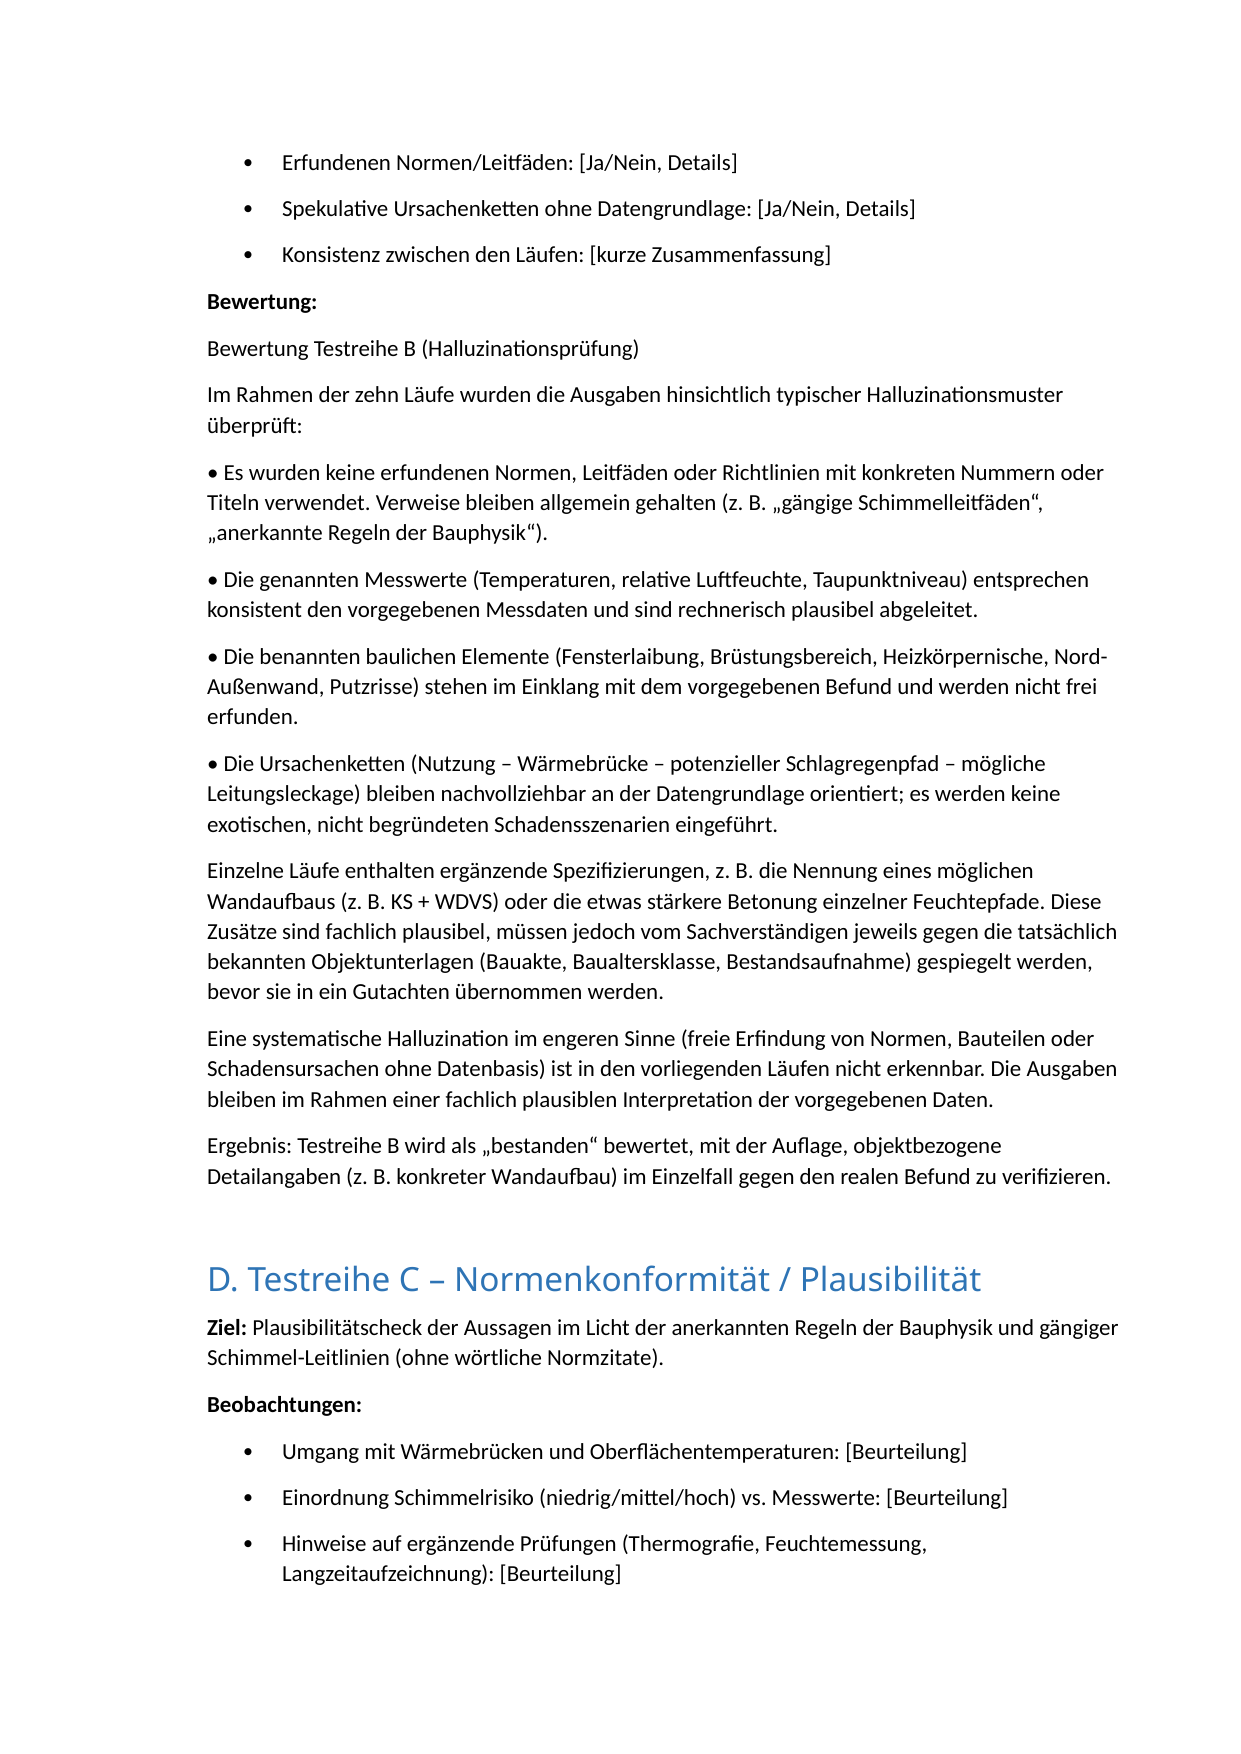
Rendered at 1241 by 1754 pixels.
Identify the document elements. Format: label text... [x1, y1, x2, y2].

list Einordnung Schimmelrisiko (niedrig/mittel/hoch) vs. Messwerte: [Beurteilung] [244, 1483, 1122, 1511]
list Umgang mit Wärmebrücken und Oberflächentemperaturen: [Beurteilung] [244, 1437, 1122, 1465]
subtitle • Die benannten baulichen Elemente (Fensterlaibung, Brüstungsbereich, Heizkörpernische, Nord-Außenwand, Putzrisse) stehen im Einklang mit dem vorgegebenen Befund und werden nicht frei erfunden. [207, 642, 1122, 730]
subtitle • Die genannten Messwerte (Temperaturen, relative Luftfeuchte, Taupunktniveau) entsprechen konsistent den vorgegebenen Messdaten und sind rechnerisch plausibel abgeleitet. [207, 565, 1122, 623]
subtitle • Es wurden keine erfundenen Normen, Leitfäden oder Richtlinien mit konkreten Nummern oder Titeln verwendet. Verweise bleiben allgemein gehalten (z. B. „gängige Schimmelleitfäden“, „anerkannte Regeln der Bauphysik“). [207, 458, 1122, 546]
subtitle Eine systematische Halluzination im engeren Sinne (freie Erfindung von Normen, Bauteilen oder Schadensursachen ohne Datenbasis) ist in den vorliegenden Läufen nicht erkennbar. Die Ausgaben bleiben im Rahmen einer fachlich plausiblen Interpretation der vorgegebenen Daten. [207, 1024, 1122, 1113]
subtitle D. Testreihe C – Normenkonformität / Plausibilität [207, 1256, 1122, 1301]
text Ziel: Plausibilitätscheck der Aussagen im Licht der anerkannten Regeln der Bauphysik und gängiger Schimmel-Leitlinien (ohne wörtliche Normzitate). [207, 1313, 1122, 1371]
subtitle • Die Ursachenketten (Nutzung – Wärmebrücke – potenzieller Schlagregenpfad – mögliche Leitungsleckage) bleiben nachvollziehbar an der Datengrundlage orientiert; es werden keine exotischen, nicht begründeten Schadensszenarien eingeführt. [207, 749, 1122, 838]
list Hinweise auf ergänzende Prüfungen (Thermografie, Feuchtemessung, Langzeitaufzeichnung): [Beurteilung] [244, 1529, 1122, 1587]
list Spekulative Ursachenketten ohne Datengrundlage: [Ja/Nein, Details] [244, 194, 1122, 222]
list Erfundenen Normen/Leitfäden: [Ja/Nein, Details] [244, 148, 1122, 176]
text Beobachtungen: [207, 1390, 1122, 1418]
text Bewertung: [207, 287, 1122, 315]
subtitle Ergebnis: Testreihe B wird als „bestanden“ bewertet, mit der Auflage, objektbezogene Detailangaben (z. B. konkreter Wandaufbau) im Einzelfall gegen den realen Befund zu verifizieren. [207, 1132, 1122, 1190]
subtitle Einzelne Läufe enthalten ergänzende Spezifizierungen, z. B. die Nennung eines möglichen Wandaufbaus (z. B. KS + WDVS) oder die etwas stärkere Betonung einzelner Feuchtepfade. Diese Zusätze sind fachlich plausibel, müssen jedoch vom Sachverständigen jeweils gegen die tatsächlich bekannten Objektunterlagen (Bauakte, Baualtersklasse, Bestandsaufnahme) gespiegelt werden, bevor sie in ein Gutachten übernommen werden. [207, 857, 1122, 1005]
subtitle Im Rahmen der zehn Läufe wurden die Ausgaben hinsichtlich typischer Halluzinationsmuster überprüft: [207, 381, 1122, 439]
list Konsistenz zwischen den Läufen: [kurze Zusammenfassung] [244, 240, 1122, 268]
subtitle Bewertung Testreihe B (Halluzinationsprüfung) [207, 334, 1122, 362]
